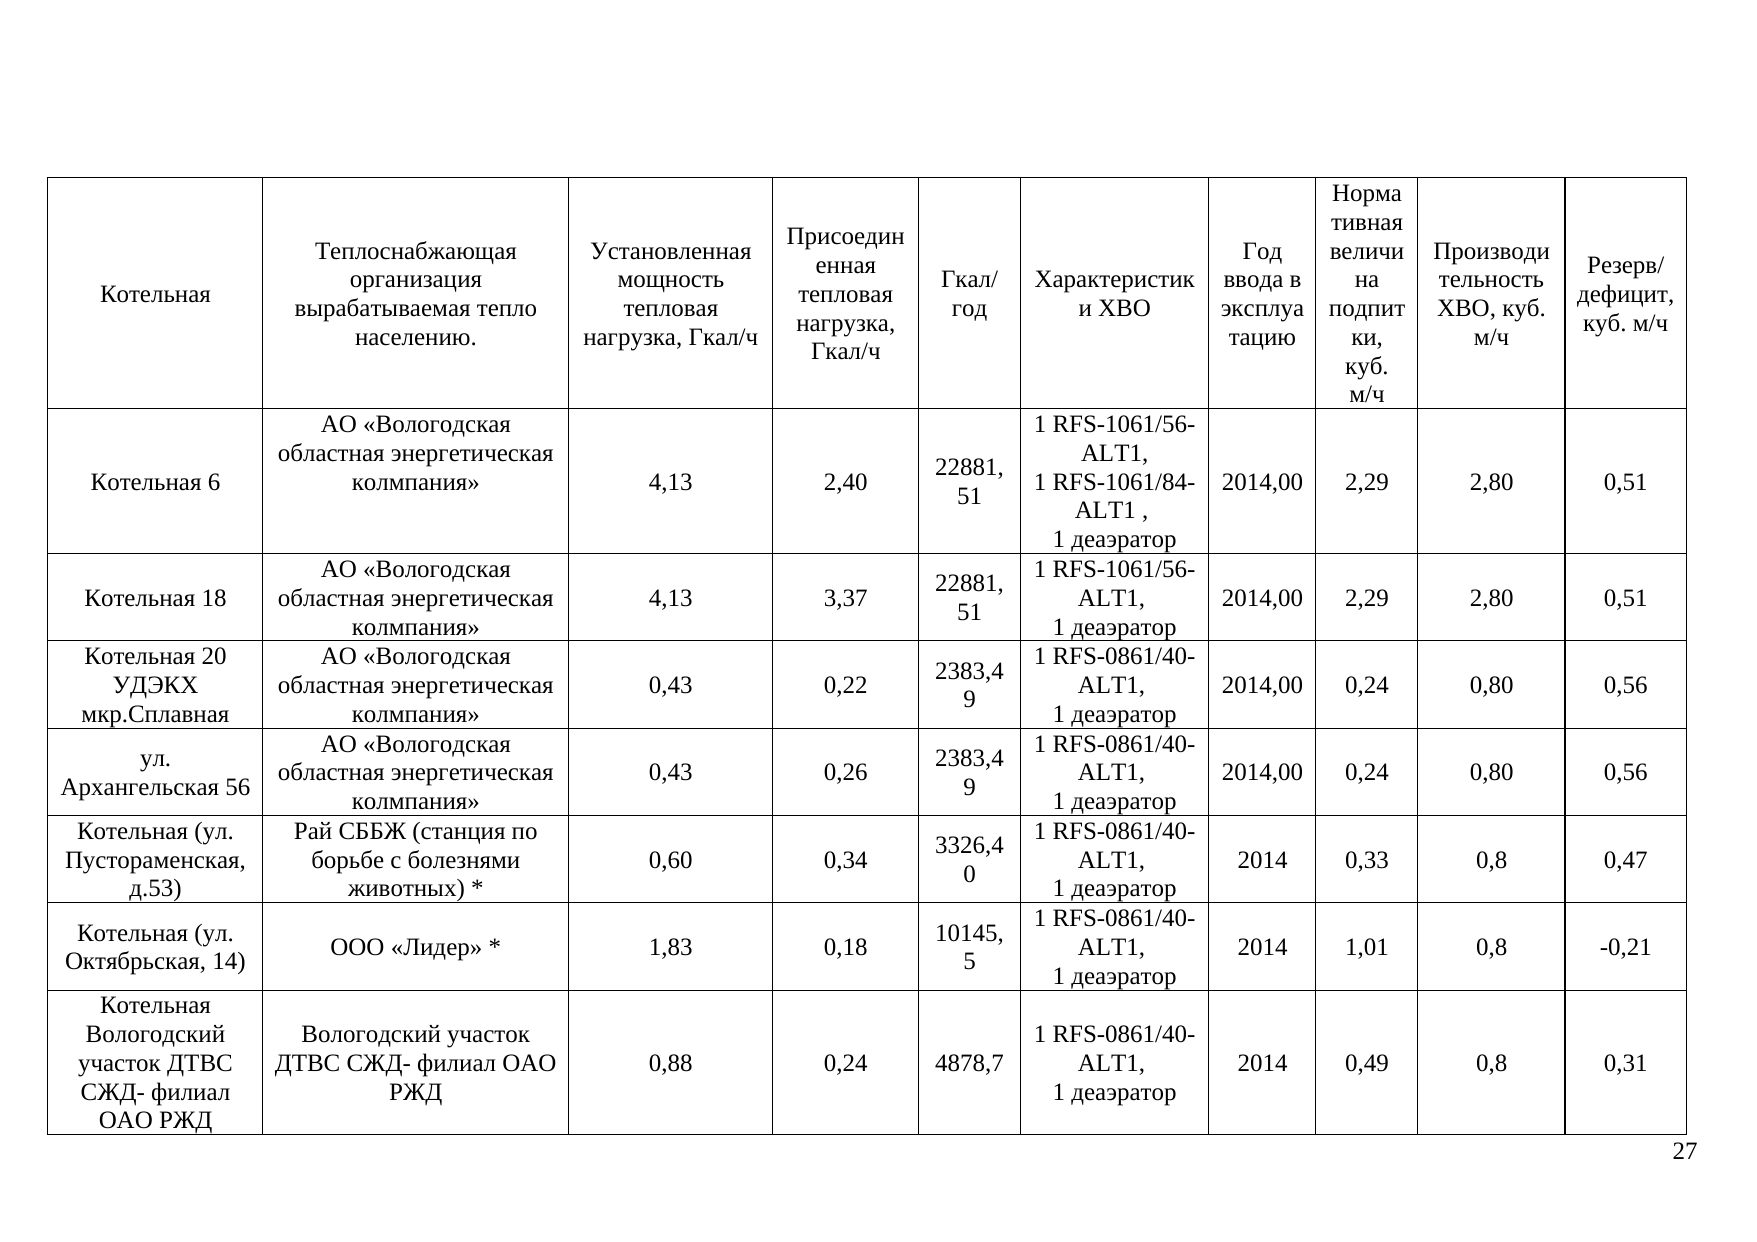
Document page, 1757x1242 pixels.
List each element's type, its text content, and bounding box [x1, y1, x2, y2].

table_cell 0,8 [1418, 903, 1564, 989]
table_header Установленная мощность тепловая нагрузка, Гкал/ч [569, 178, 772, 408]
table_cell 0,43 [569, 641, 772, 728]
table_cell 4,13 [569, 409, 772, 553]
table_cell 2,40 [773, 409, 918, 553]
table_cell 22881,51 [919, 554, 1020, 640]
table_cell 1 RFS-0861/40-ALT1, 1 деаэратор [1021, 641, 1208, 728]
table_cell 2,80 [1418, 554, 1564, 640]
table_cell 2,29 [1316, 554, 1417, 640]
table_cell 0,56 [1566, 641, 1686, 728]
table_cell ул. Архангельская 56 [48, 729, 262, 815]
table_cell 0,22 [773, 641, 918, 728]
table_cell 22881,51 [919, 409, 1020, 553]
table_cell Вологодский участок ДТВС СЖД- филиал ОАО РЖД [263, 991, 568, 1134]
table_cell Котельная 18 [48, 554, 262, 640]
table_header Нормативная величина подпитки, куб. м/ч [1316, 178, 1417, 408]
table_cell 1 RFS-1061/56-ALT1, 1 RFS-1061/84-ALT1 , 1 деаэратор [1021, 409, 1208, 553]
table_cell 2014 [1209, 991, 1315, 1134]
table_cell 2014 [1209, 903, 1315, 989]
table_cell 1 RFS-1061/56-ALT1, 1 деаэратор [1021, 554, 1208, 640]
table_cell 4,13 [569, 554, 772, 640]
table_cell 0,80 [1418, 641, 1564, 728]
table_cell АО «Вологодская областная энергетическая колмпания» [263, 729, 568, 815]
table_cell 2383,49 [919, 729, 1020, 815]
table_header Год ввода в эксплуатацию [1209, 178, 1315, 408]
table_cell 0,34 [773, 816, 918, 902]
table_header Производительность ХВО, куб. м/ч [1418, 178, 1564, 408]
table_cell Котельная (ул. Октябрьская, 14) [48, 903, 262, 989]
table_cell 2014,00 [1209, 554, 1315, 640]
table_cell 10145,5 [919, 903, 1020, 989]
table_cell 1,83 [569, 903, 772, 989]
table_cell 0,51 [1566, 554, 1686, 640]
table_header Теплоснабжающая организация вырабатываемая тепло населению. [263, 178, 568, 408]
table_cell 0,51 [1566, 409, 1686, 553]
table_cell 0,18 [773, 903, 918, 989]
table_cell 0,24 [1316, 641, 1417, 728]
table_cell 2,80 [1418, 409, 1564, 553]
table_cell 1 RFS-0861/40-ALT1, 1 деаэратор [1021, 816, 1208, 902]
table_cell 1 RFS-0861/40-ALT1, 1 деаэратор [1021, 991, 1208, 1134]
table_cell 0,8 [1418, 991, 1564, 1134]
table_cell 2014,00 [1209, 729, 1315, 815]
table_cell АО «Вологодская областная энергетическая колмпания» [263, 641, 568, 728]
table_cell 2014 [1209, 816, 1315, 902]
table_cell 0,24 [1316, 729, 1417, 815]
table_cell 1,01 [1316, 903, 1417, 989]
table_cell 0,33 [1316, 816, 1417, 902]
table_cell 0,49 [1316, 991, 1417, 1134]
table_header Присоединенная тепловая нагрузка, Гкал/ч [773, 178, 918, 408]
table_cell Котельная Вологодский участок ДТВС СЖД- филиал ОАО РЖД [48, 991, 262, 1134]
table_cell 3326,40 [919, 816, 1020, 902]
table_cell 0,80 [1418, 729, 1564, 815]
table_cell 3,37 [773, 554, 918, 640]
table_cell 0,56 [1566, 729, 1686, 815]
table_cell АО «Вологодская областная энергетическая колмпания» [263, 409, 568, 553]
table_header Характеристики ХВО [1021, 178, 1208, 408]
table_cell 2014,00 [1209, 409, 1315, 553]
table_cell 2,29 [1316, 409, 1417, 553]
table_cell 2383,49 [919, 641, 1020, 728]
table_cell -0,21 [1566, 903, 1686, 989]
table_cell 0,60 [569, 816, 772, 902]
table_cell 0,43 [569, 729, 772, 815]
table_cell 0,31 [1566, 991, 1686, 1134]
table_cell ООО «Лидер» * [263, 903, 568, 989]
table_header Резерв/дефицит, куб. м/ч [1566, 178, 1686, 408]
table_header Котельная [48, 178, 262, 408]
table_cell Котельная 20 УДЭКХ мкр.Сплавная [48, 641, 262, 728]
table_cell 0,88 [569, 991, 772, 1134]
table_cell Котельная 6 [48, 409, 262, 553]
table_cell 0,26 [773, 729, 918, 815]
table_cell АО «Вологодская областная энергетическая колмпания» [263, 554, 568, 640]
table_cell 0,8 [1418, 816, 1564, 902]
table_cell 4878,7 [919, 991, 1020, 1134]
table_cell 2014,00 [1209, 641, 1315, 728]
table_cell 1 RFS-0861/40-ALT1, 1 деаэратор [1021, 903, 1208, 989]
table_cell Рай СББЖ (станция по борьбе с болезнями животных) * [263, 816, 568, 902]
table_cell Котельная (ул. Пустораменская, д.53) [48, 816, 262, 902]
table_cell 1 RFS-0861/40-ALT1, 1 деаэратор [1021, 729, 1208, 815]
table_cell 0,47 [1566, 816, 1686, 902]
table_cell 0,24 [773, 991, 918, 1134]
table_header Гкал/год [919, 178, 1020, 408]
